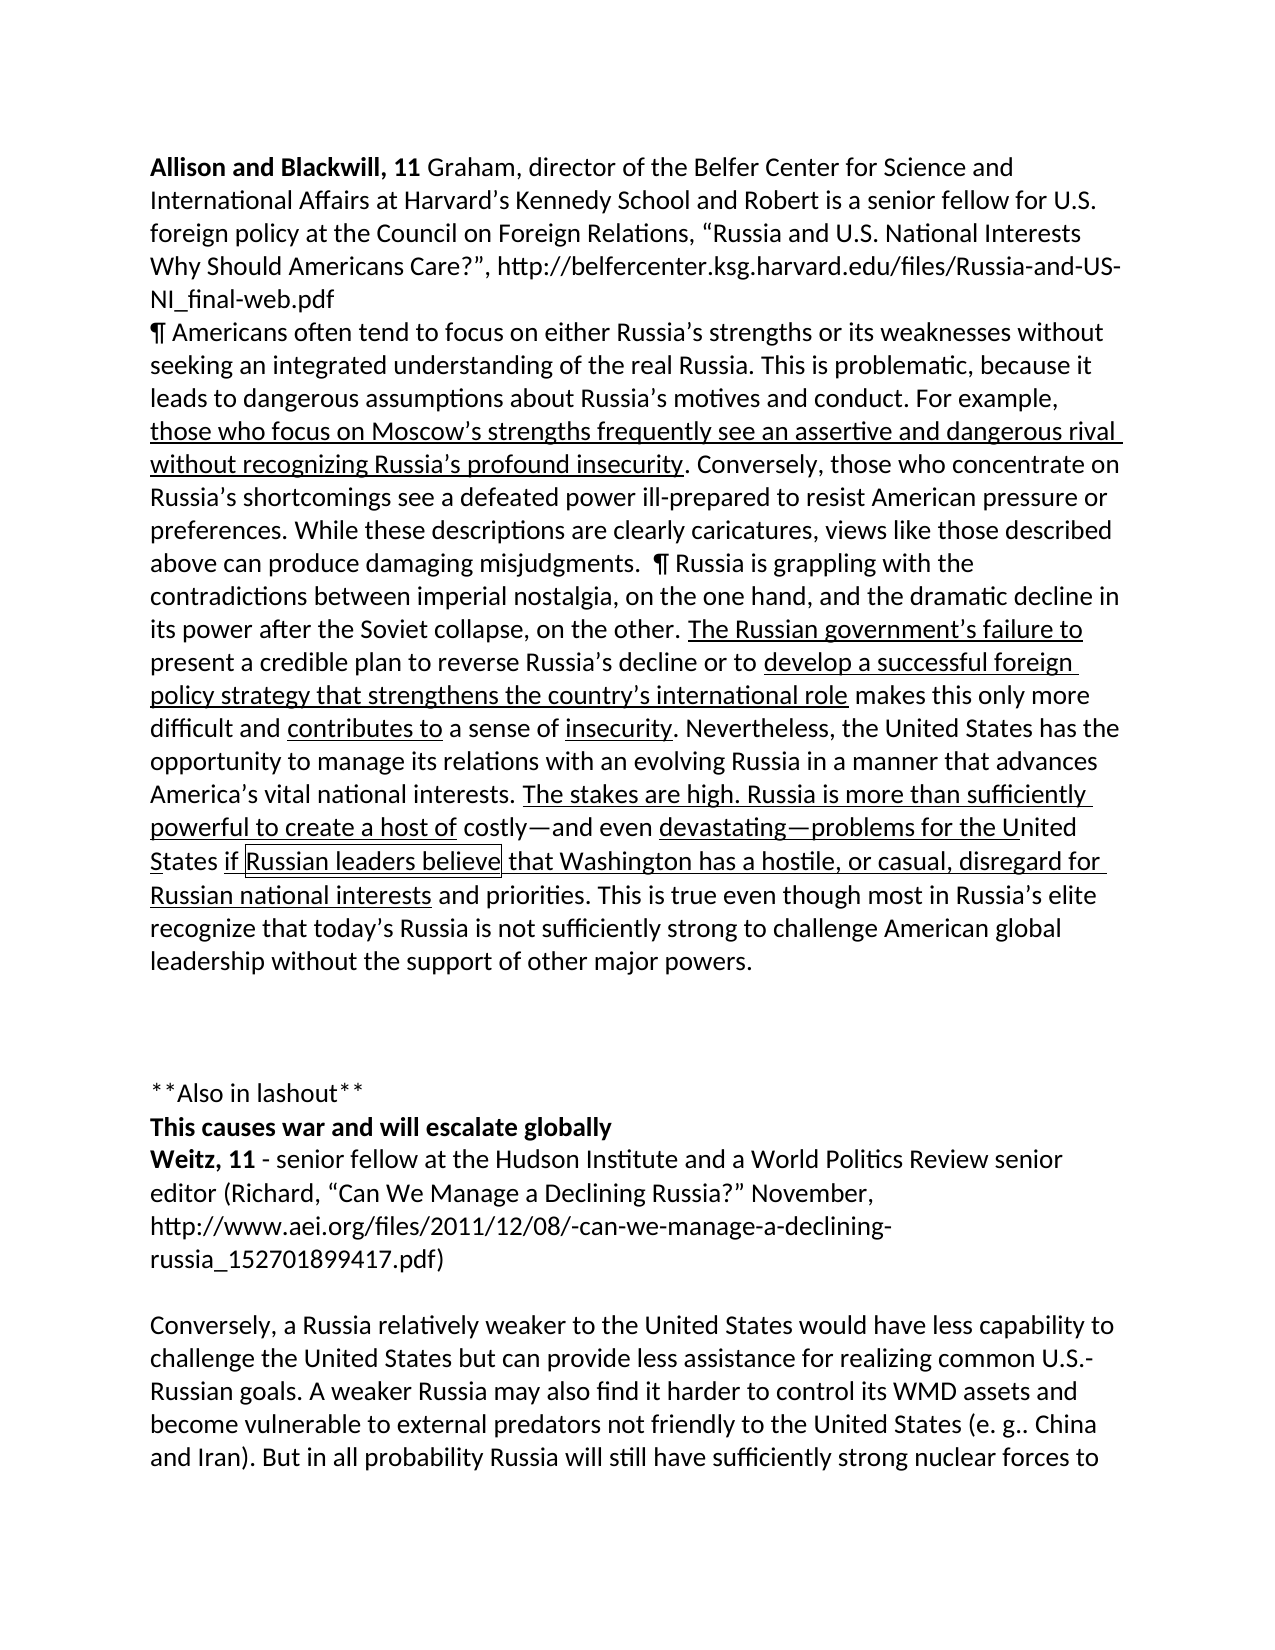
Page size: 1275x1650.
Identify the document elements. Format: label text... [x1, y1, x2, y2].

text This causes war and will escalate globally [150, 1110, 1125, 1143]
text **Also in lashout** [150, 1077, 1125, 1110]
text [150, 1308, 1125, 1473]
text Allison and Blackwill, 11 Graham, director of the Belfer Center for Science and International Affairs at Harvard’s Kennedy School and Robert is a senior fellow for U.S. foreign policy at the Council on Foreign Relations, “Russia and U.S. National Interests Why Should Americans Care?”, http://belfercenter.ksg.harvard.edu/files/Russia-and-US-NI_final-web.pdf [150, 150, 1125, 315]
text ¶ Americans often tend to focus on either Russia’s strengths or its weaknesses without seeking an integrated understanding of the real Russia. This is problematic, because it leads to dangerous assumptions about Russia’s motives and conduct. For example, those who focus on Moscow’s strengths frequently see an assertive and dangerous rival without recognizing Russia’s profound insecurity. Conversely, those who concentrate on Russia’s shortcomings see a defeated power ill-prepared to resist American pressure or preferences. While these descriptions are clearly caricatures, views like those described above can produce damaging misjudgments. ¶ Russia is grappling with the contradictions between imperial nostalgia, on the one hand, and the dramatic decline in its power after the Soviet collapse, on the other. The Russian government’s failure to present a credible plan to reverse Russia’s decline or to develop a successful foreign policy strategy that strengthens the country’s international role makes this only more difficult and contributes to a sense of insecurity. Nevertheless, the United States has the opportunity to manage its relations with an evolving Russia in a manner that advances America’s vital national interests. The stakes are high. Russia is more than sufficiently powerful to create a host of costly—and even devastating—problems for the United States if Russian leaders believe that Washington has a hostile, or casual, disregard for Russian national interests and priorities. This is true even though most in Russia’s elite recognize that today’s Russia is not sufficiently strong to challenge American global leadership without the support of other major powers. [150, 315, 1125, 978]
text Weitz, 11 - senior fellow at the Hudson Institute and a World Politics Review senior editor (Richard, “Can We Manage a Declining Russia?” November, http://www.aei.org/files/2011/12/08/-can-we-manage-a-declining-russia_152701899417.pdf) [150, 1143, 1125, 1275]
